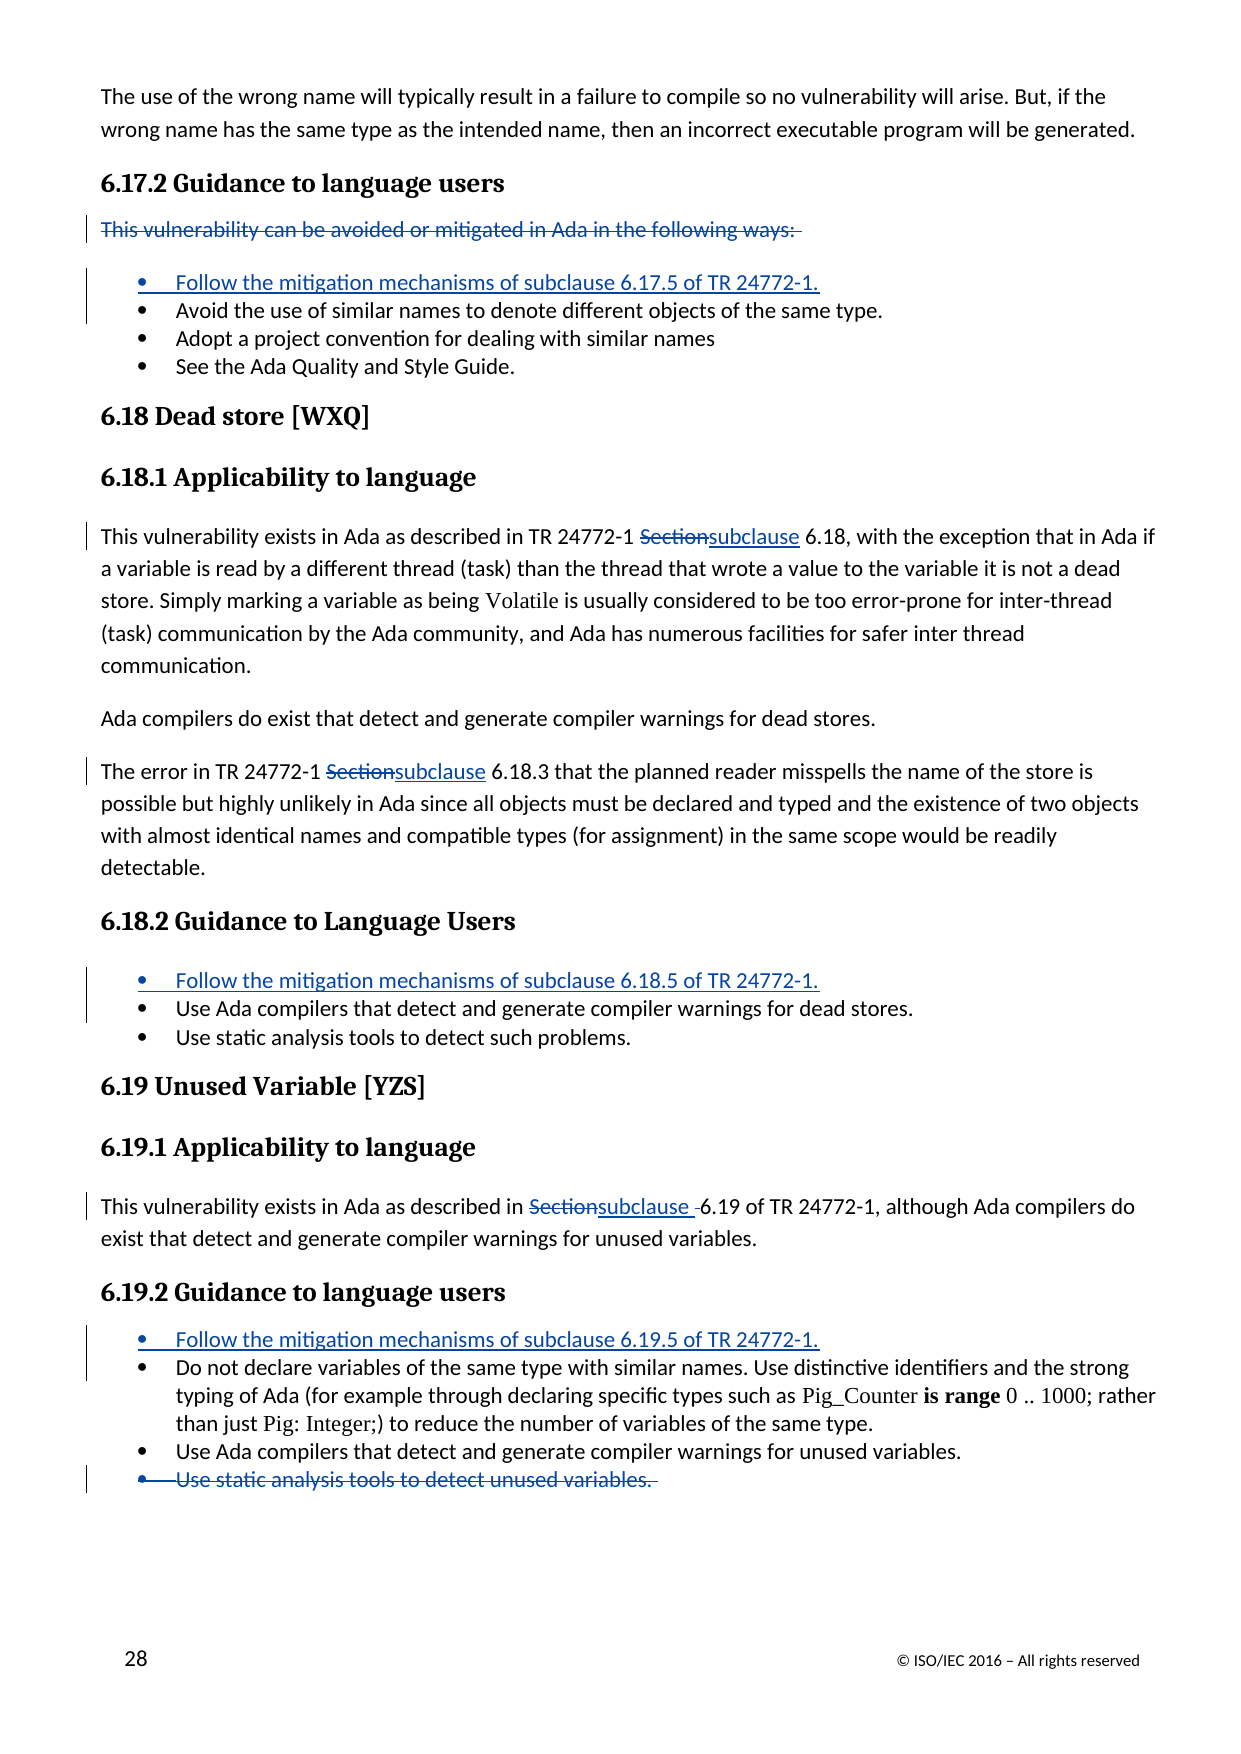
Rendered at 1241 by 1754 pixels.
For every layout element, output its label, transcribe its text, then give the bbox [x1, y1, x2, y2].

list Do not declare variables of the same type with similar names. Use distinctive identifiers and the strong typing of Ada (for example through declaring specific types such as Pig_Counter is range 0 .. 1000; rather than just Pig: Integer;) to reduce the number of variables of the same type. [138, 1353, 1164, 1437]
subtitle 6.19.2 Guidance to language users [101, 1277, 1164, 1309]
subtitle 6.19 Unused Variable [YZS] [101, 1071, 1164, 1103]
subtitle 6.18.2 Guidance to Language Users [101, 906, 1164, 938]
subtitle 6.18.1 Applicability to language [101, 462, 1164, 493]
subtitle 6.17.2 Guidance to language users [101, 168, 1164, 199]
list Adopt a project convention for dealing with similar names [138, 324, 1164, 352]
text This vulnerability exists in Ada as described in TR 24772-1 6.18, with the exception that in Ada if a variable is read by a different thread (task) than the thread that wrote a value to the variable it is not a dead store. Simply marking a variable as being Volatile is usually considered to be too error-prone for inter-thread (task) communication by the Ada community, and Ada has numerous facilities for safer inter thread communication. [101, 522, 1164, 679]
subtitle 6.18 Dead store [WXQ] [101, 401, 1164, 432]
text This vulnerability exists in Ada as described in 6.19 of TR 24772-1, although Ada compilers do exist that detect and generate compiler warnings for unused variables. [101, 1192, 1164, 1252]
text The error in TR 24772-1 6.18.3 that the planned reader misspells the name of the store is possible but highly unlikely in Ada since all objects must be declared and typed and the existence of two objects with almost identical names and compatible types (for assignment) in the same scope would be readily detectable. [101, 757, 1164, 881]
list Use static analysis tools to detect such problems. [138, 1023, 1164, 1051]
list Use Ada compilers that detect and generate compiler warnings for unused variables. [138, 1437, 1164, 1465]
text The use of the wrong name will typically result in a failure to compile so no vulnerability will arise. But, if the wrong name has the same type as the intended name, then an incorrect executable program will be generated. [101, 82, 1164, 143]
text Ada compilers do exist that detect and generate compiler warnings for dead stores. [101, 704, 1164, 732]
list Use Ada compilers that detect and generate compiler warnings for dead stores. [138, 994, 1164, 1023]
list See the Ada Quality and Style Guide. [138, 352, 1164, 380]
subtitle 6.19.1 Applicability to language [101, 1132, 1164, 1163]
list Avoid the use of similar names to denote different objects of the same type. [138, 296, 1164, 324]
